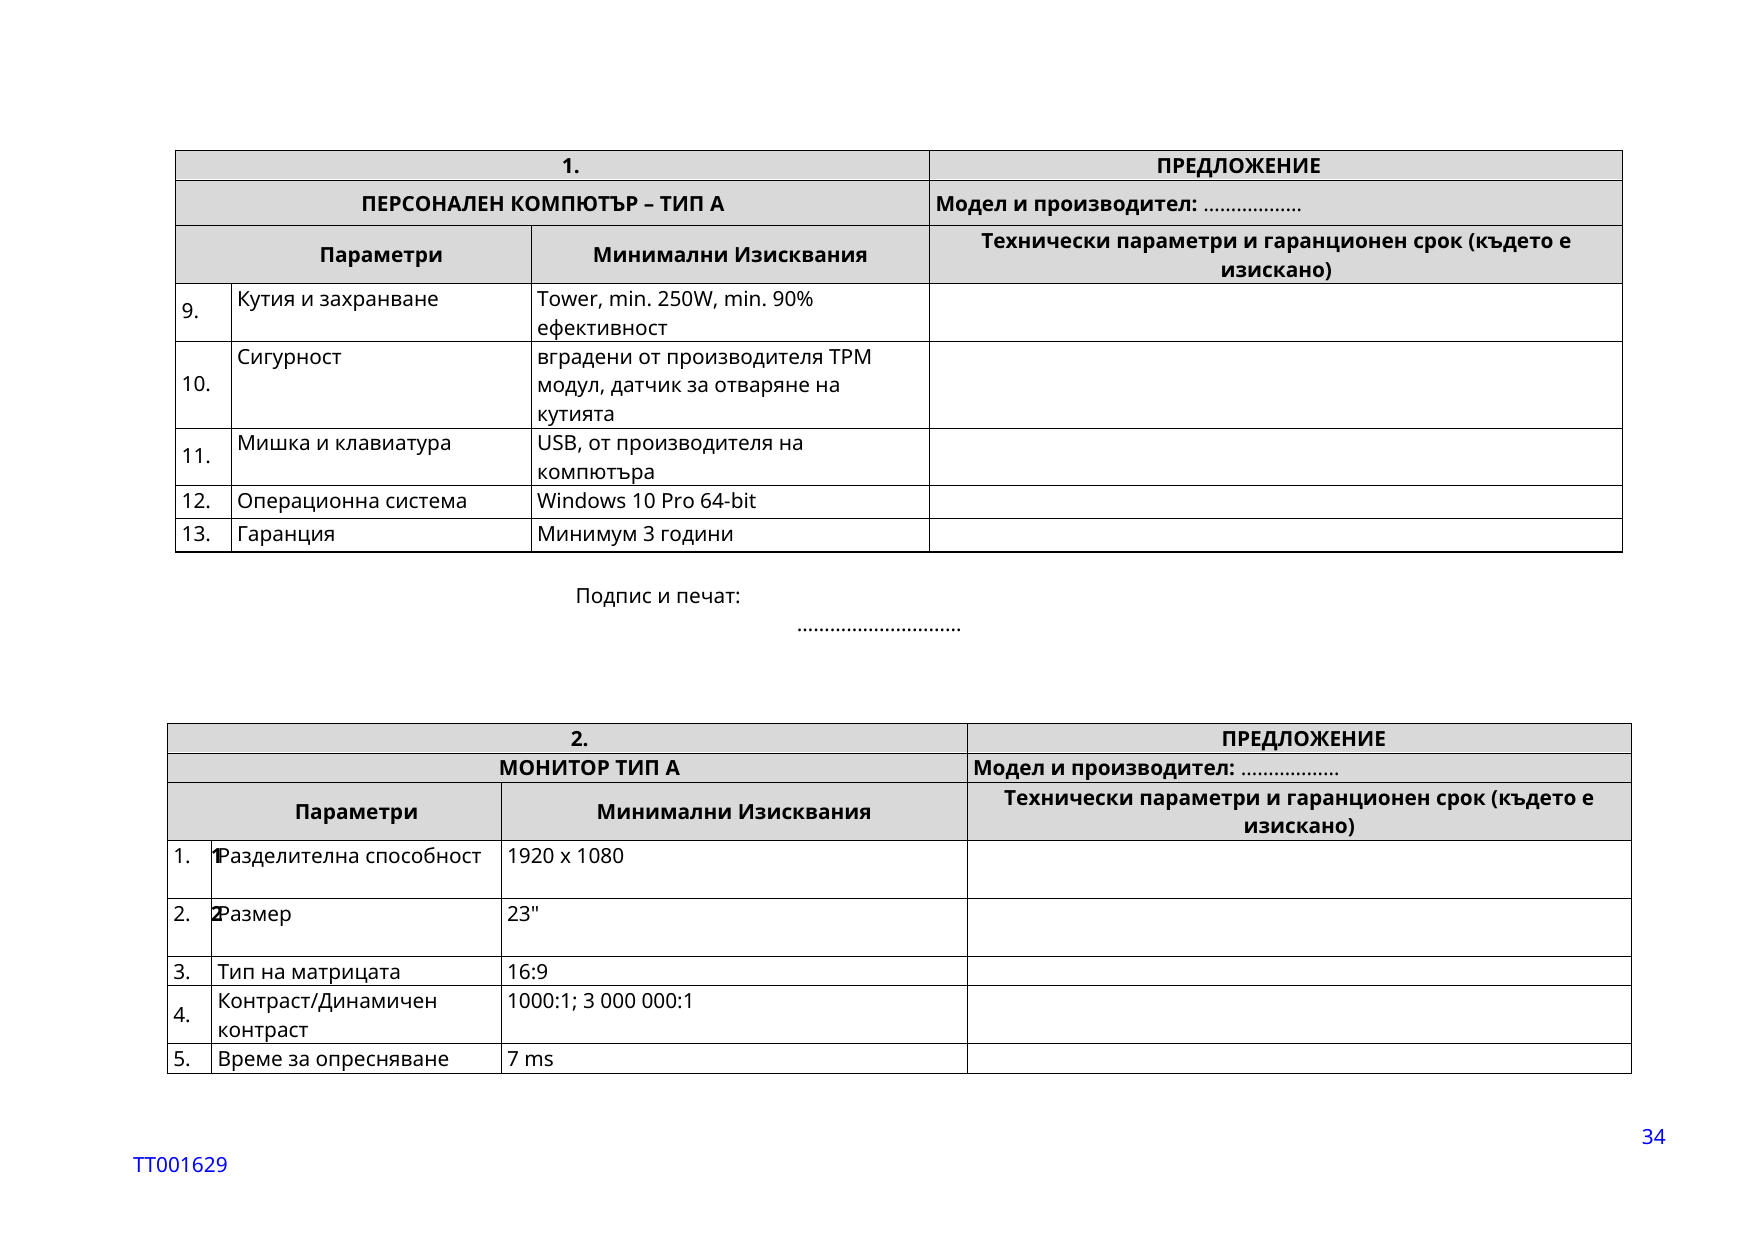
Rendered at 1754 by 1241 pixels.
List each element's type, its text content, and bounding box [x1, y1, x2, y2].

table_cell Tower, min. 250W, min. 90% ефективност [532, 284, 929, 341]
table_cell [168, 754, 211, 782]
table_cell МОНИТОР ТИП A [211, 754, 967, 782]
table_cell Параметри [211, 783, 501, 840]
table_cell [930, 284, 1622, 341]
table_cell [168, 1044, 211, 1073]
table_cell [930, 429, 1622, 485]
table_cell [930, 519, 1622, 551]
table_cell Контраст/Динамичен контраст [212, 986, 501, 1043]
table_cell Технически параметри и гаранционен срок (където е изискано) [968, 783, 1631, 840]
table_cell [168, 986, 211, 1043]
table_cell Минимални Изисквания [532, 226, 929, 283]
table_cell 1000:1; 3 000 000:1 [502, 986, 967, 1043]
text ………………………… [723, 609, 1665, 638]
table_header ПРЕДЛОЖЕНИЕ [930, 151, 1622, 179]
table_header [231, 151, 929, 179]
table_cell Кутия и захранване [232, 284, 531, 341]
table_cell Мишка и клавиатура [232, 429, 531, 485]
table_cell ПЕРСОНАЛЕН КОМПЮТЪР – ТИП А [231, 181, 929, 225]
table_cell [968, 986, 1631, 1043]
table_cell [176, 342, 231, 427]
table_cell [968, 899, 1631, 956]
table_cell Минимум 3 години [532, 519, 929, 551]
table_cell [176, 226, 231, 283]
table_cell Време за опресняване [212, 1044, 501, 1073]
table_cell [176, 284, 231, 341]
table_header [176, 151, 231, 179]
table_cell Параметри [231, 226, 531, 283]
table_cell Гаранция [232, 519, 531, 551]
table_cell 7 ms [502, 1044, 967, 1073]
table_cell [176, 181, 231, 225]
table_cell 16:9 [502, 957, 967, 985]
table_cell Минимални Изисквания [502, 783, 967, 840]
table_cell вградени от производителя TPM модул, датчик за отваряне на кутията [532, 342, 929, 427]
table_cell 23" [502, 899, 967, 956]
table_cell [930, 342, 1622, 427]
table_cell 1920 x 1080 [502, 841, 967, 898]
table_cell Модел и производител: ……………… [930, 181, 1622, 225]
table_cell Сигурност [232, 342, 531, 427]
table_cell [968, 957, 1631, 985]
table_cell Windows 10 Pro 64-bit [532, 486, 929, 518]
table_cell [176, 429, 231, 485]
table_cell [168, 957, 211, 985]
table_cell 1. [168, 841, 211, 898]
text Подпис и печат: [502, 581, 1665, 609]
table_cell Тип на матрицата [212, 957, 501, 985]
table_cell Размер [212, 899, 501, 956]
table_cell [968, 841, 1631, 898]
table_header ПРЕДЛОЖЕНИЕ [968, 724, 1631, 752]
table_cell [176, 519, 231, 551]
table_cell [176, 486, 231, 518]
table_cell Технически параметри и гаранционен срок (където е изискано) [930, 226, 1622, 283]
table_header [168, 724, 211, 752]
table_cell [168, 783, 211, 840]
table_cell 2. [168, 899, 211, 956]
table_cell Модел и производител: ……………… [968, 754, 1631, 782]
table_cell Операционна система [232, 486, 531, 518]
table_cell USB, от производителя на компютъра [532, 429, 929, 485]
table_cell [968, 1044, 1631, 1073]
table_cell Разделителна способност [212, 841, 501, 898]
table_header [211, 724, 967, 752]
table_cell [930, 486, 1622, 518]
